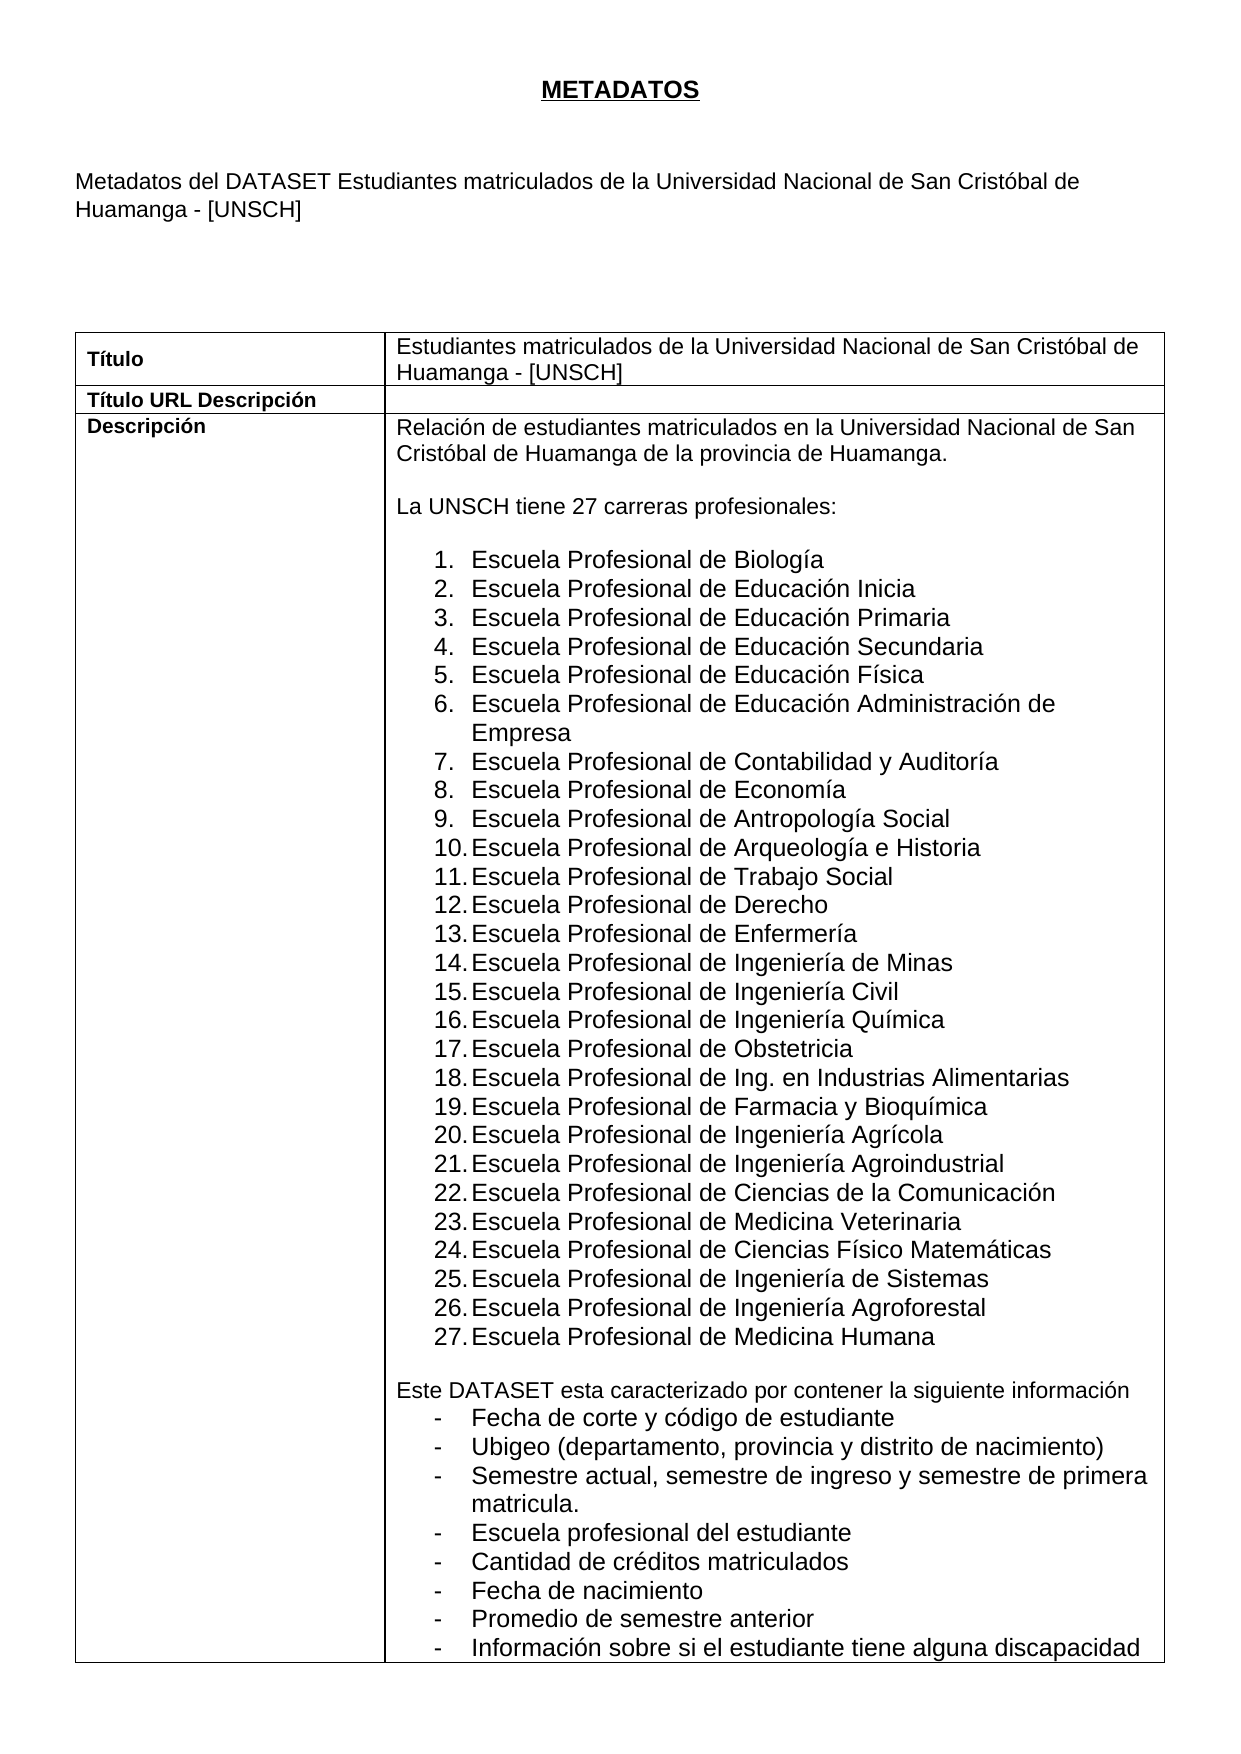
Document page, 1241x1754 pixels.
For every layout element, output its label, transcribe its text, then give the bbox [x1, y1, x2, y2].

table_header Título [76, 333, 384, 385]
table_cell [386, 386, 1164, 413]
table_header Estudiantes matriculados de la Universidad Nacional de San Cristóbal de Huamanga - [UNSCH] [386, 333, 1164, 385]
text Metadatos del DATASET Estudiantes matriculados de la Universidad Nacional de San Cristóbal de Huamanga - [UNSCH] [75, 168, 1165, 223]
text METADATOS [75, 75, 1165, 104]
table_cell Título URL Descripción [76, 386, 384, 413]
table_cell Descripción [76, 414, 384, 1662]
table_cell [386, 414, 1164, 1662]
